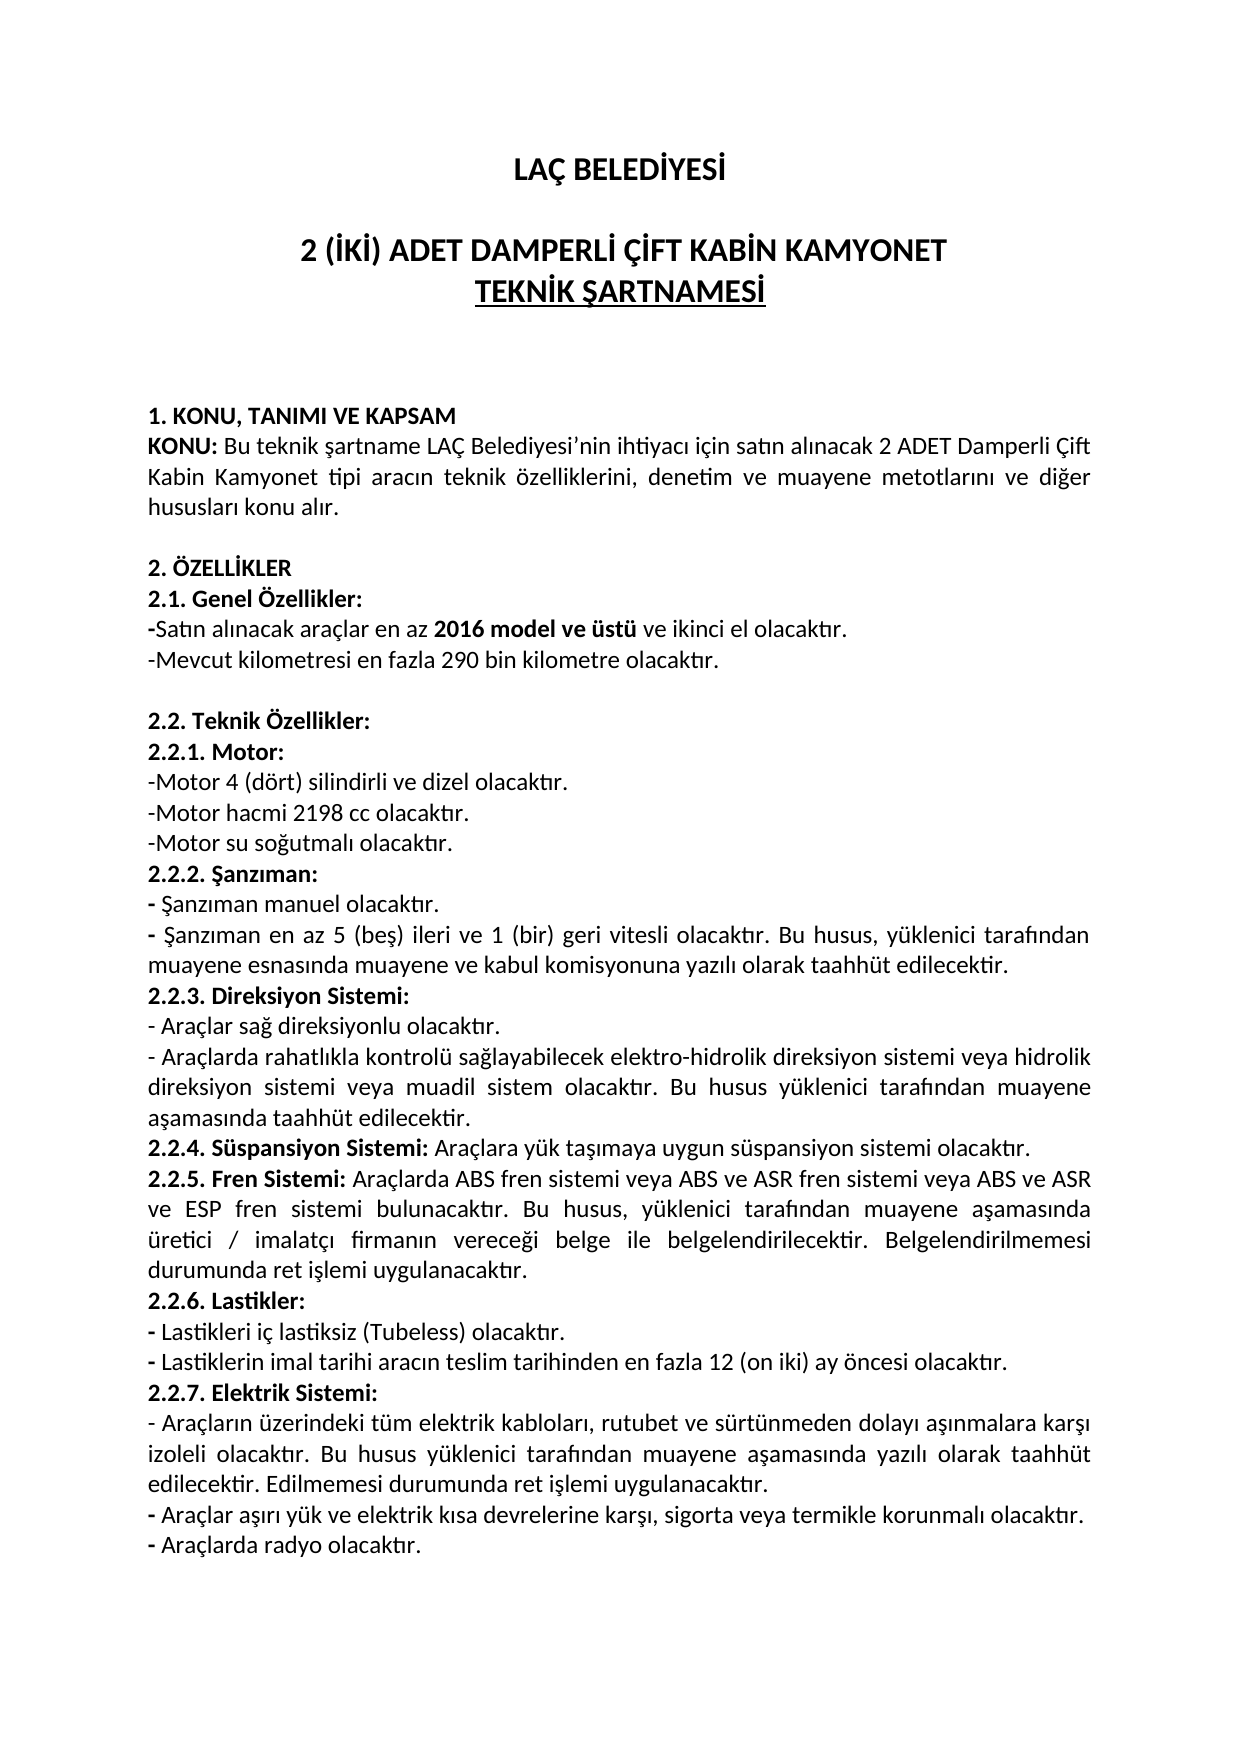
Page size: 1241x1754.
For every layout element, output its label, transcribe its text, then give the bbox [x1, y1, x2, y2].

text -Motor hacmi 2198 cc olacaktır. [148, 797, 1093, 827]
text 2.2.7. Elektrik Sistemi: [148, 1377, 1093, 1407]
text - Araçlarda radyo olacaktır. [148, 1529, 1093, 1560]
text 2.1. Genel Özellikler: [148, 583, 1093, 614]
text - Lastiklerin imal tarihi aracın teslim tarihinden en fazla 12 (on iki) ay öncesi olacaktır. [148, 1346, 1093, 1377]
text - Araçlar aşırı yük ve elektrik kısa devrelerine karşı, sigorta veya termikle korunmalı olacaktır. [148, 1499, 1093, 1529]
text - Araçlar sağ direksiyonlu olacaktır. [148, 1010, 1093, 1041]
text -Motor su soğutmalı olacaktır. [148, 827, 1093, 858]
text KONU: Bu teknik şartname LAÇ Belediyesi’nin ihtiyacı için satın alınacak 2 ADET Damperli Çift Kabin Kamyonet tipi aracın teknik özelliklerini, denetim ve muayene metotlarını ve diğer hususları konu alır. [148, 431, 1093, 522]
text - Şanzıman manuel olacaktır. [148, 888, 1093, 919]
text 2.2. Teknik Özellikler: [148, 705, 1093, 736]
text - Şanzıman en az 5 (beş) ileri ve 1 (bir) geri vitesli olacaktır. Bu husus, yüklenici tarafından muayene esnasında muayene ve kabul komisyonuna yazılı olarak taahhüt edilecektir. [148, 919, 1093, 980]
text LAÇ BELEDİYESİ [148, 148, 1093, 188]
text -Mevcut kilometresi en fazla 290 bin kilometre olacaktır. [148, 644, 1093, 675]
text 2.2.2. Şanzıman: [148, 858, 1093, 888]
text 2. ÖZELLİKLER [148, 553, 1093, 583]
text 2.2.1. Motor: [148, 736, 1093, 766]
text 2.2.5. Fren Sistemi: Araçlarda ABS fren sistemi veya ABS ve ASR fren sistemi veya ABS ve ASR ve ESP fren sistemi bulunacaktır. Bu husus, yüklenici tarafından muayene aşamasında üretici / imalatçı firmanın vereceği belge ile belgelendirilecektir. Belgelendirilmemesi durumunda ret işlemi uygulanacaktır. [148, 1163, 1093, 1285]
text 2.2.6. Lastikler: [148, 1285, 1093, 1316]
text 2 (İKİ) ADET DAMPERLİ ÇİFT KABİN KAMYONET [148, 229, 1093, 270]
text 2.2.4. Süspansiyon Sistemi: Araçlara yük taşımaya uygun süspansiyon sistemi olacaktır. [148, 1132, 1093, 1163]
text -Motor 4 (dört) silindirli ve dizel olacaktır. [148, 766, 1093, 797]
text 1. KONU, TANIMI VE KAPSAM [148, 400, 1093, 431]
text -Satın alınacak araçlar en az 2016 model ve üstü ve ikinci el olacaktır. [148, 614, 1093, 644]
text 2.2.3. Direksiyon Sistemi: [148, 980, 1093, 1010]
text - Lastikleri iç lastiksiz (Tubeless) olacaktır. [148, 1316, 1093, 1346]
text - Araçlarda rahatlıkla kontrolü sağlayabilecek elektro-hidrolik direksiyon sistemi veya hidrolik direksiyon sistemi veya muadil sistem olacaktır. Bu husus yüklenici tarafından muayene aşamasında taahhüt edilecektir. [148, 1041, 1093, 1132]
text - Araçların üzerindeki tüm elektrik kabloları, rutubet ve sürtünmeden dolayı aşınmalara karşı izoleli olacaktır. Bu husus yüklenici tarafından muayene aşamasında yazılı olarak taahhüt edilecektir. Edilmemesi durumunda ret işlemi uygulanacaktır. [148, 1407, 1093, 1499]
text TEKNİK ŞARTNAMESİ [148, 270, 1093, 311]
